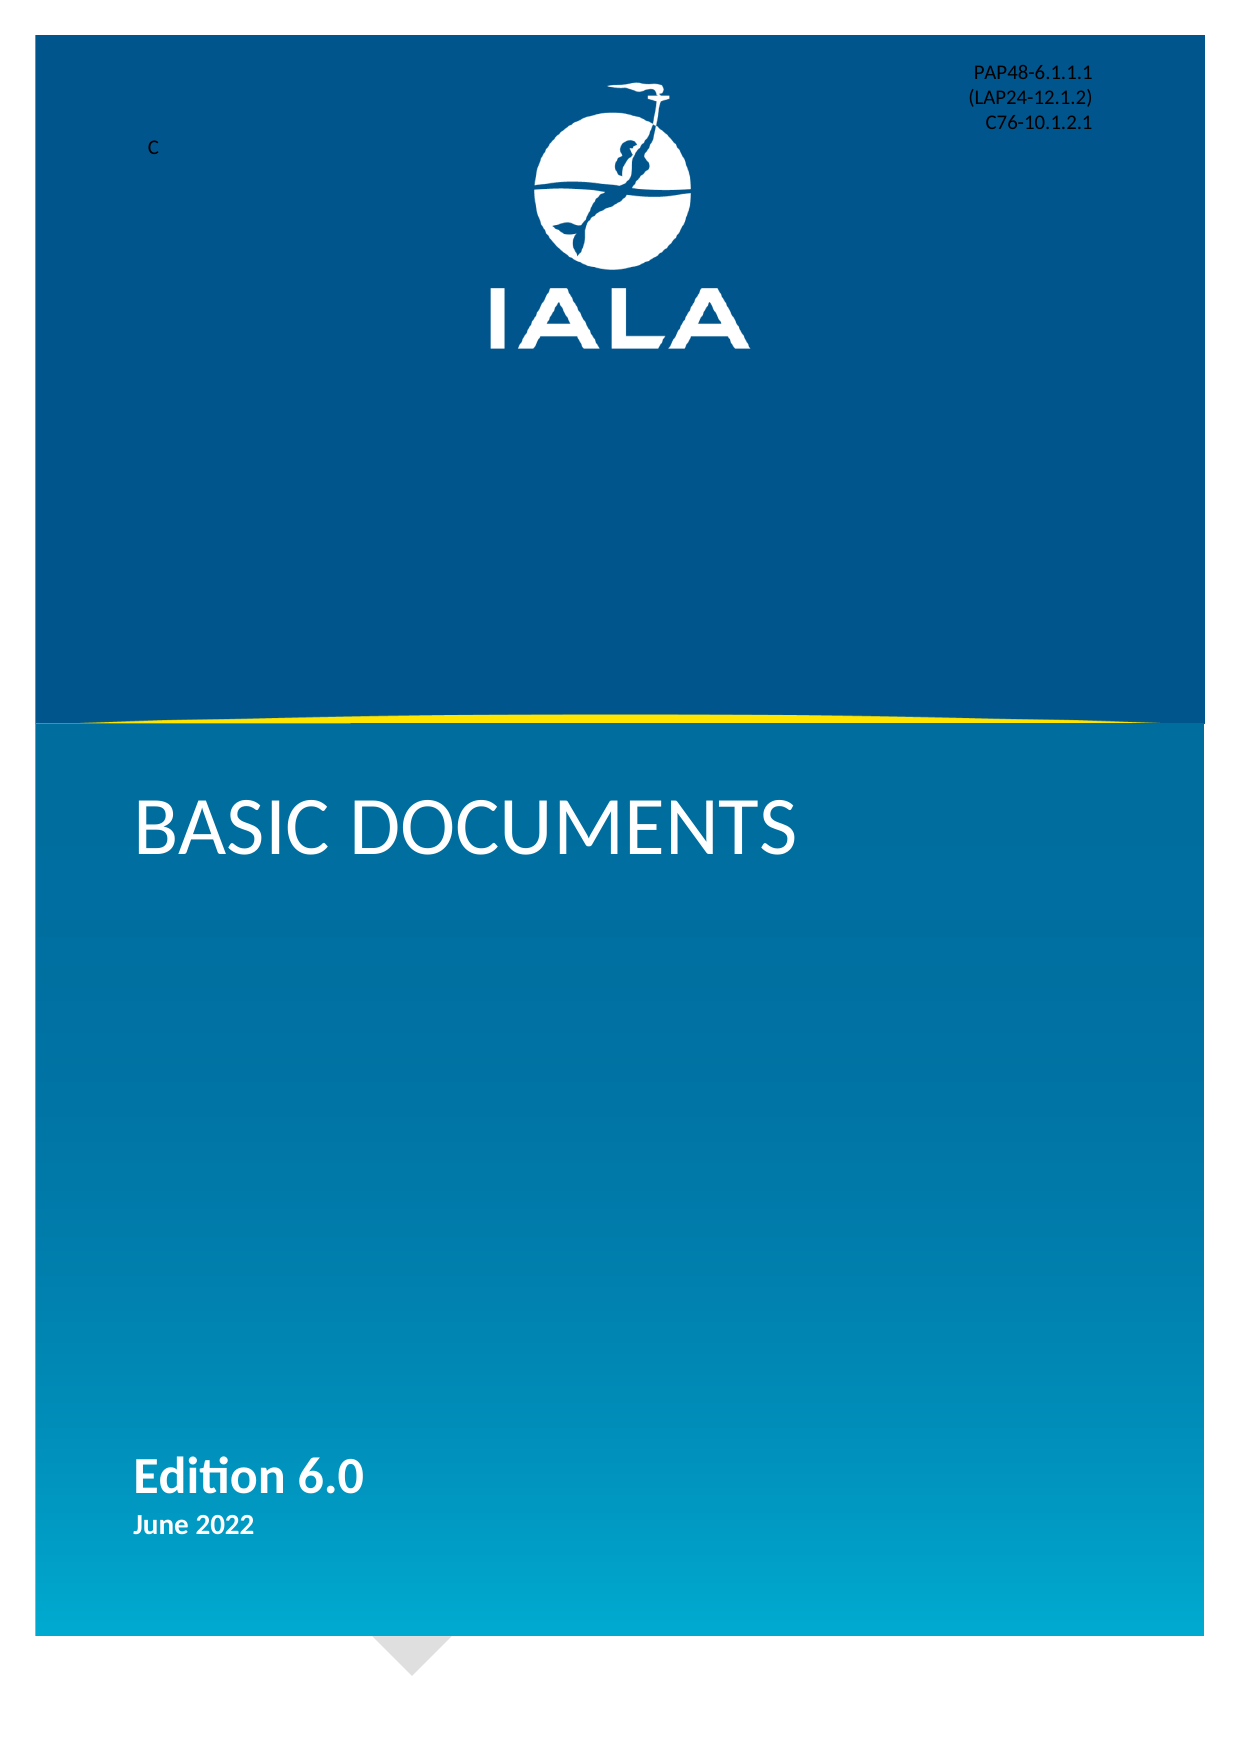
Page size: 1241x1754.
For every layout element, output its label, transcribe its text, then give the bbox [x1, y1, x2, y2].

table_header Basic Documents Edition 6.0 [133, 774, 1093, 1506]
table_cell June 2022 [133, 1506, 1093, 1544]
picture [35, 35, 1205, 723]
